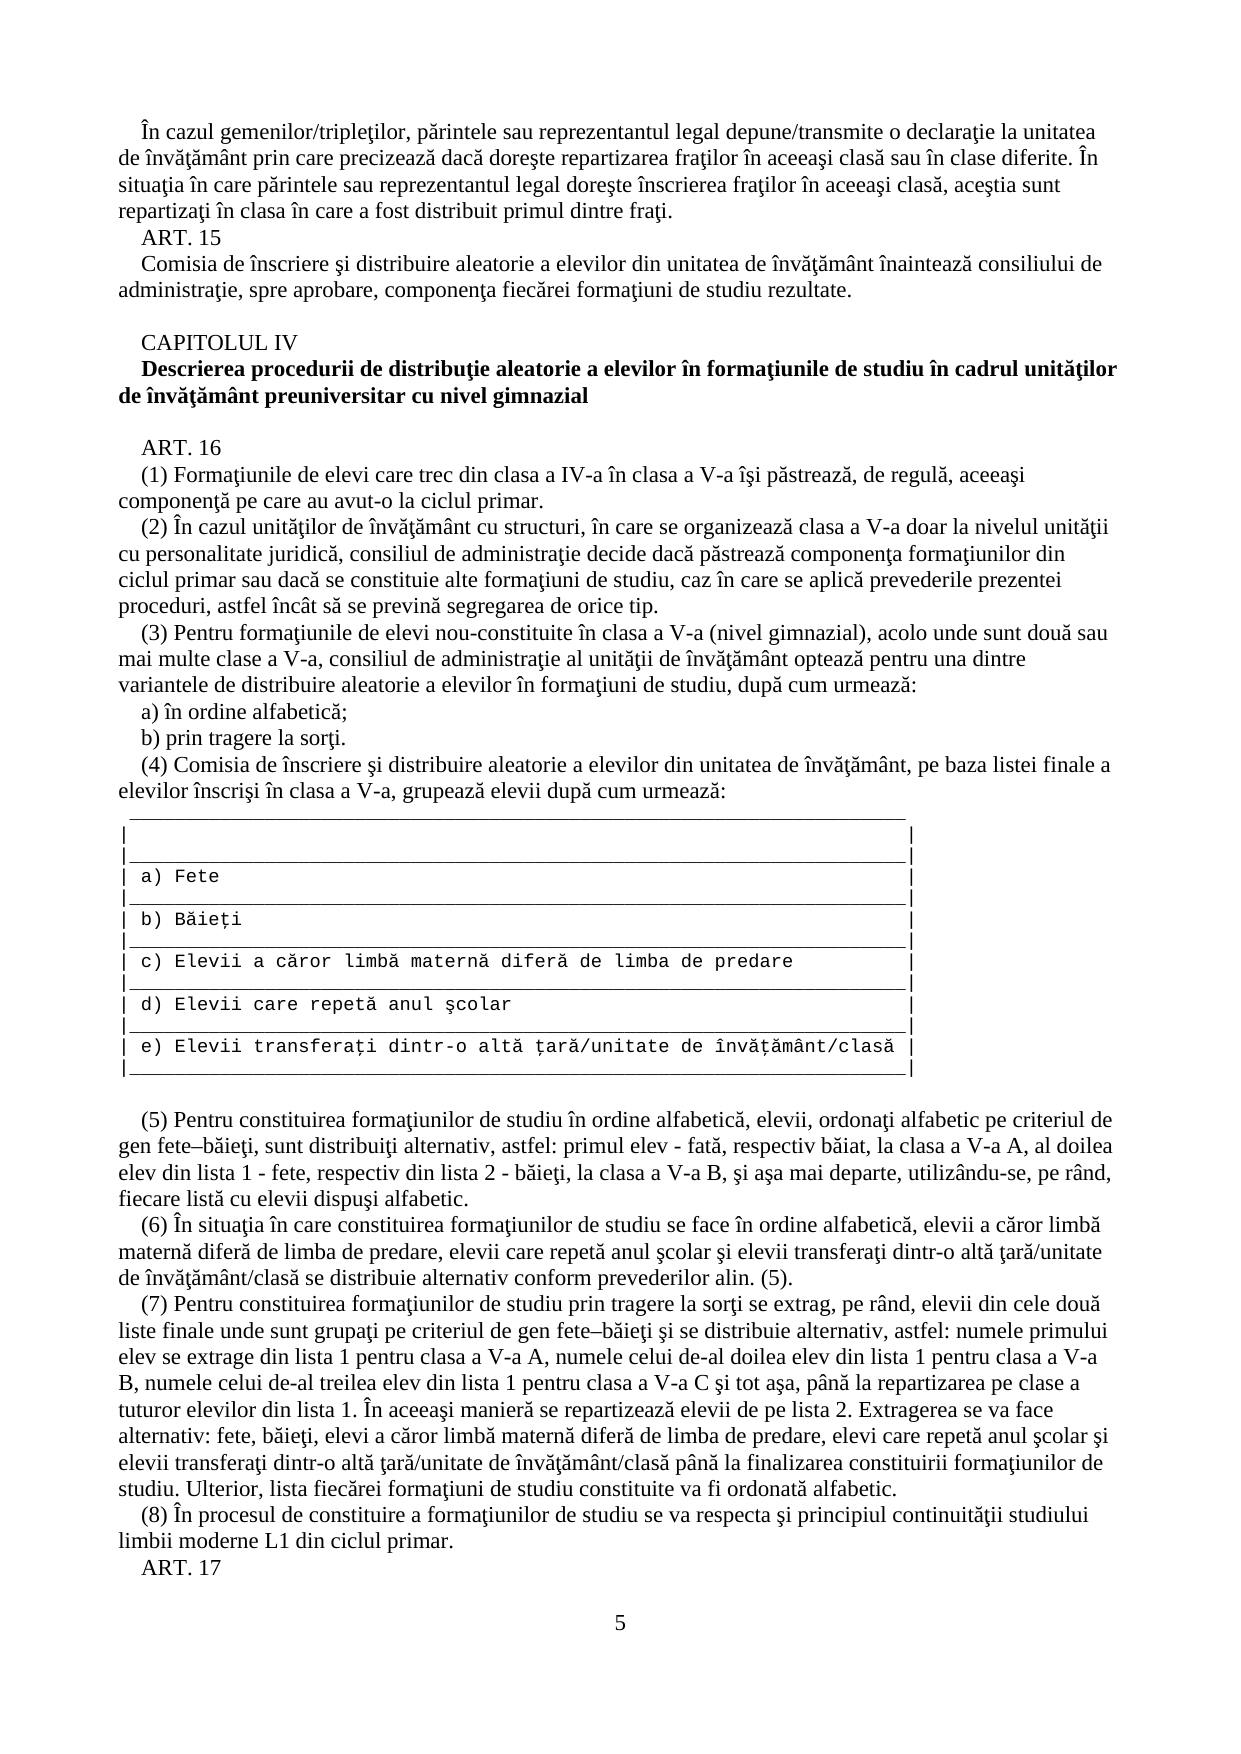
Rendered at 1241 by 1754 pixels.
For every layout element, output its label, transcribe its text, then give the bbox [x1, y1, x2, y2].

text (4) Comisia de înscriere şi distribuire aleatorie a elevilor din unitatea de învăţământ, pe baza listei finale a elevilor înscrişi în clasa a V-a, grupează elevii după cum urmează: [118, 751, 1122, 803]
text (7) Pentru constituirea formaţiunilor de studiu prin tragere la sorţi se extrag, pe rând, elevii din cele două liste finale unde sunt grupaţi pe criteriul de gen fete–băieţi şi se distribuie alternativ, astfel: numele primului elev se extrage din lista 1 pentru clasa a V-a A, numele celui de-al doilea elev din lista 1 pentru clasa a V-a B, numele celui de-al treilea elev din lista 1 pentru clasa a V-a C şi tot aşa, până la repartizarea pe clase a tuturor elevilor din lista 1. În aceeaşi manieră se repartizează elevii de pe lista 2. Extragerea se va face alternativ: fete, băieţi, elevi a căror limbă maternă diferă de limba de predare, elevi care repetă anul şcolar şi elevii transferaţi dintr-o altă ţară/unitate de învăţământ/clasă până la finalizarea constituirii formaţiunilor de studiu. Ulterior, lista fiecărei formaţiuni de studiu constituite va fi ordonată alfabetic. [118, 1290, 1122, 1501]
text ART. 17 [118, 1554, 1122, 1580]
text Descrierea procedurii de distribuţie aleatorie a elevilor în formaţiunile de studiu în cadrul unităţilor de învăţământ preuniversitar cu nivel gimnazial [118, 355, 1122, 408]
text | a) Fete | [118, 867, 1122, 888]
text (8) În procesul de constituire a formaţiunilor de studiu se va respecta şi principiul continuităţii studiului limbii moderne L1 din ciclul primar. [118, 1501, 1122, 1554]
text | d) Elevii care repetă anul şcolar | [118, 994, 1122, 1016]
text | c) Elevii a căror limbă maternă diferă de limba de predare | [118, 952, 1122, 973]
text |_____________________________________________________________________| [118, 973, 1122, 994]
text (1) Formaţiunile de elevi care trec din clasa a IV-a în clasa a V-a îşi păstrează, de regulă, aceeaşi componenţă pe care au avut-o la ciclul primar. [118, 461, 1122, 513]
text |_____________________________________________________________________| [118, 888, 1122, 909]
text | | [118, 824, 1122, 846]
text (3) Pentru formaţiunile de elevi nou-constituite în clasa a V-a (nivel gimnazial), acolo unde sunt două sau mai multe clase a V-a, consiliul de administraţie al unităţii de învăţământ optează pentru una dintre variantele de distribuire aleatorie a elevilor în formaţiuni de studiu, după cum urmează: [118, 619, 1122, 698]
text | b) Băieţi | [118, 909, 1122, 931]
text |_____________________________________________________________________| [118, 846, 1122, 867]
text |_____________________________________________________________________| [118, 931, 1122, 952]
text | e) Elevii transferaţi dintr-o altă ţară/unitate de învăţământ/clasă | [118, 1037, 1122, 1058]
text (6) În situaţia în care constituirea formaţiunilor de studiu se face în ordine alfabetică, elevii a căror limbă maternă diferă de limba de predare, elevii care repetă anul şcolar şi elevii transferaţi dintr-o altă ţară/unitate de învăţământ/clasă se distribuie alternativ conform prevederilor alin. (5). [118, 1211, 1122, 1290]
text (5) Pentru constituirea formaţiunilor de studiu în ordine alfabetică, elevii, ordonaţi alfabetic pe criteriul de gen fete–băieţi, sunt distribuiţi alternativ, astfel: primul elev - fată, respectiv băiat, la clasa a V-a A, al doilea elev din lista 1 - fete, respectiv din lista 2 - băieţi, la clasa a V-a B, şi aşa mai departe, utilizându-se, pe rând, fiecare listă cu elevii dispuşi alfabetic. [118, 1106, 1122, 1211]
text CAPITOLUL IV [118, 329, 1122, 355]
text a) în ordine alfabetică; [118, 698, 1122, 724]
text ART. 16 [118, 434, 1122, 461]
text Comisia de înscriere şi distribuire aleatorie a elevilor din unitatea de învăţământ înaintează consiliului de administraţie, spre aprobare, componenţa fiecărei formaţiuni de studiu rezultate. [118, 250, 1122, 303]
text |_____________________________________________________________________| [118, 1016, 1122, 1037]
text _____________________________________________________________________ [118, 803, 1122, 824]
text ART. 15 [118, 223, 1122, 250]
text În cazul gemenilor/tripleţilor, părintele sau reprezentantul legal depune/transmite o declaraţie la unitatea de învăţământ prin care precizează dacă doreşte repartizarea fraţilor în aceeaşi clasă sau în clase diferite. În situaţia în care părintele sau reprezentantul legal doreşte înscrierea fraţilor în aceeaşi clasă, aceştia sunt repartizaţi în clasa în care a fost distribuit primul dintre fraţi. [118, 118, 1122, 223]
text |_____________________________________________________________________| [118, 1058, 1122, 1079]
text (2) În cazul unităţilor de învăţământ cu structuri, în care se organizează clasa a V-a doar la nivelul unităţii cu personalitate juridică, consiliul de administraţie decide dacă păstrează componenţa formaţiunilor din ciclul primar sau dacă se constituie alte formaţiuni de studiu, caz în care se aplică prevederile prezentei proceduri, astfel încât să se prevină segregarea de orice tip. [118, 513, 1122, 619]
text b) prin tragere la sorţi. [118, 724, 1122, 751]
